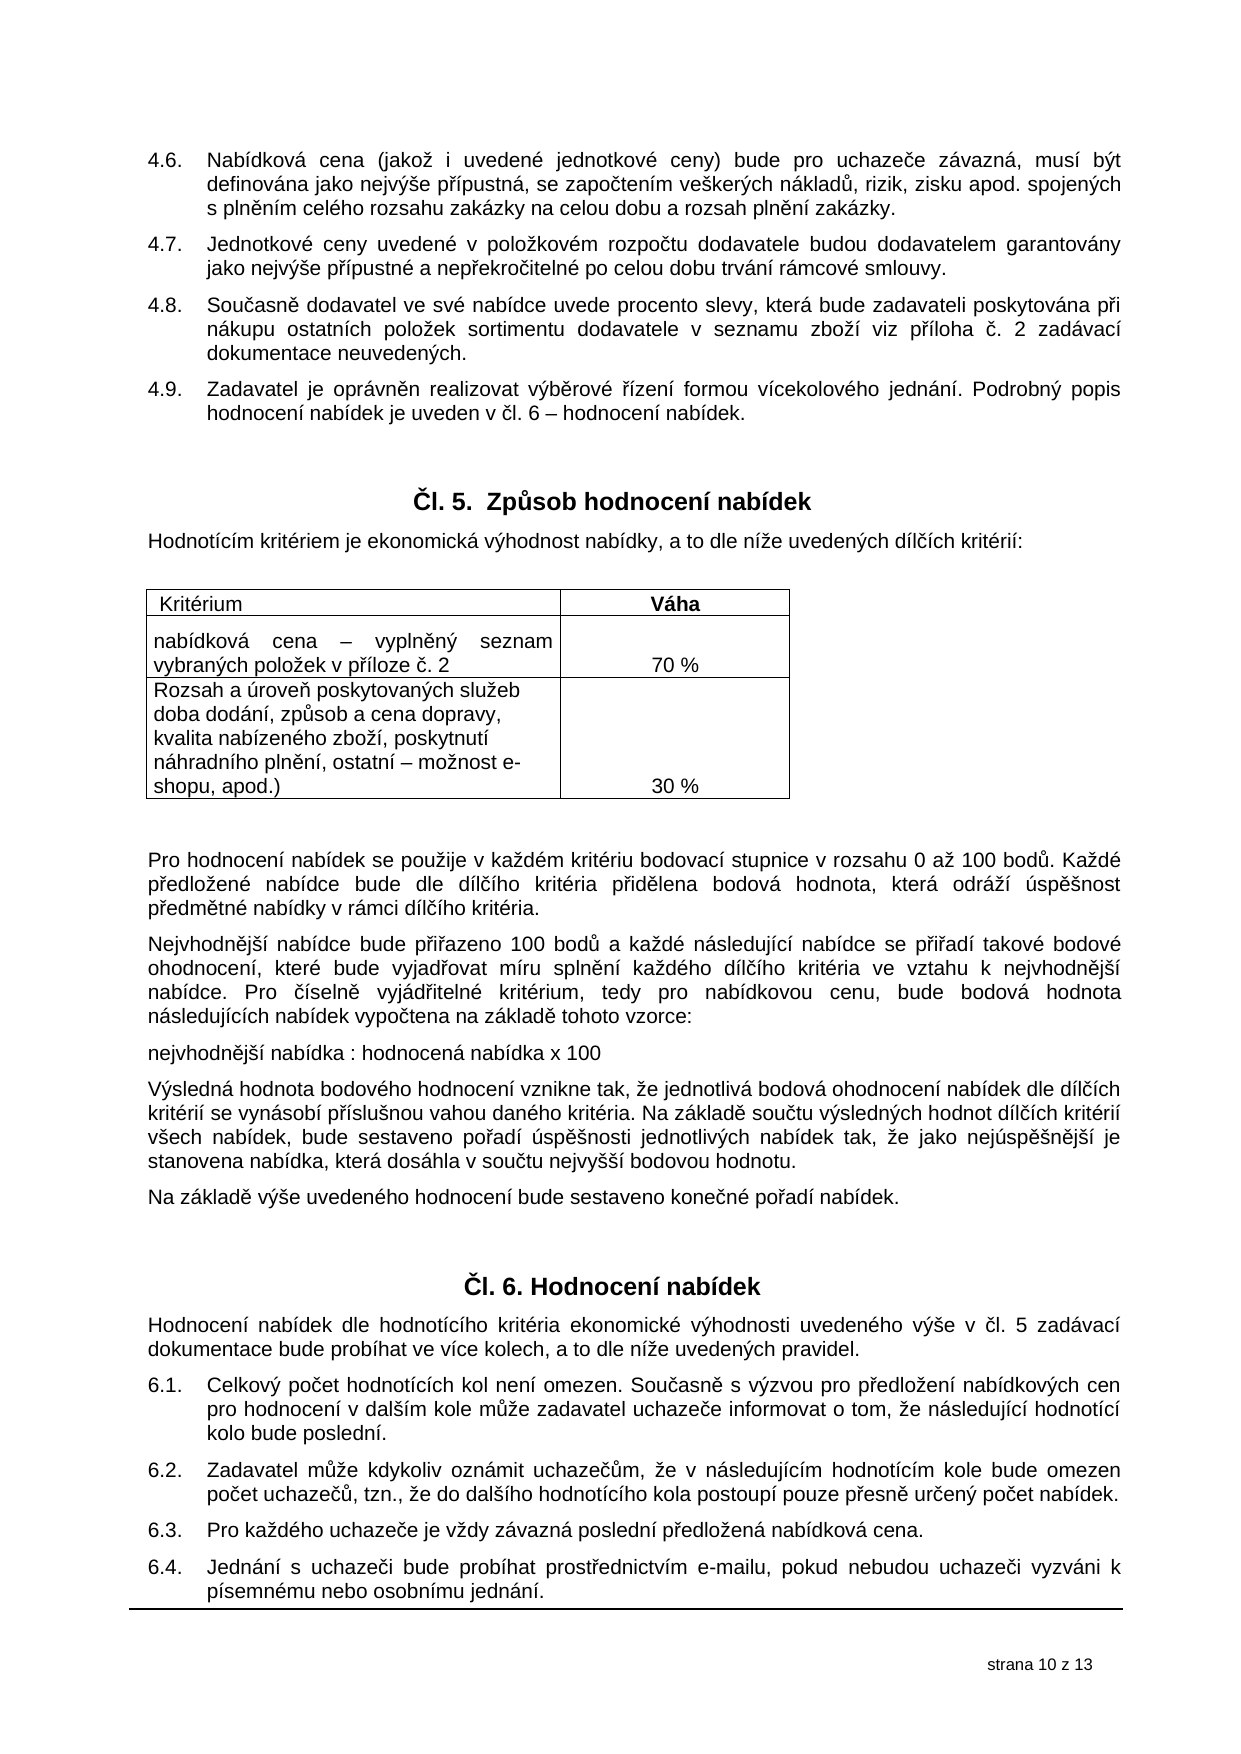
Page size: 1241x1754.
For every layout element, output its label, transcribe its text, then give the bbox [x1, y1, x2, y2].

text Hodnocení nabídek dle hodnotícího kritéria ekonomické výhodnosti uvedeného výše v čl. 5 zadávací dokumentace bude probíhat ve více kolech, a to dle níže uvedených pravidel. [148, 1313, 1122, 1361]
table_cell 70 % [561, 616, 789, 677]
text Jednání s uchazeči bude probíhat prostřednictvím e-mailu, pokud nebudou uchazeči vyzváni k písemnému nebo osobnímu jednání. [148, 1554, 1122, 1602]
text Pro každého uchazeče je vždy závazná poslední předložená nabídková cena. [148, 1518, 1122, 1542]
text Zadavatel může kdykoliv oznámit uchazečům, že v následujícím hodnotícím kole bude omezen počet uchazečů, tzn., že do dalšího hodnotícího kola postoupí pouze přesně určený počet nabídek. [148, 1458, 1122, 1506]
text nejvhodnější nabídka : hodnocená nabídka x 100 [148, 1040, 1122, 1064]
table_cell nabídková cena – vyplněný seznam vybraných položek v příloze č. 2 [147, 616, 560, 677]
table_header Váha [561, 590, 789, 615]
table_header Kritérium [147, 590, 560, 615]
text Jednotkové ceny uvedené v položkovém rozpočtu dodavatele budou dodavatelem garantovány jako nejvýše přípustné a nepřekročitelné po celou dobu trvání rámcové smlouvy. [148, 232, 1122, 280]
text Nejvhodnější nabídce bude přiřazeno 100 bodů a každé následující nabídce se přiřadí takové bodové ohodnocení, které bude vyjadřovat míru splnění každého dílčího kritéria ve vztahu k nejvhodnější nabídce. Pro číselně vyjádřitelné kritérium, tedy pro nabídkovou cenu, bude bodová hodnota následujících nabídek vypočtena na základě tohoto vzorce: [148, 932, 1122, 1028]
text Celkový počet hodnotících kol není omezen. Současně s výzvou pro předložení nabídkových cen pro hodnocení v dalším kole může zadavatel uchazeče informovat o tom, že následující hodnotící kolo bude poslední. [148, 1373, 1122, 1445]
table_cell 30 % [561, 678, 789, 798]
text Na základě výše uvedeného hodnocení bude sestaveno konečné pořadí nabídek. [148, 1185, 1122, 1209]
text Nabídková cena (jakož i uvedené jednotkové ceny) bude pro uchazeče závazná, musí být definována jako nejvýše přípustná, se započtením veškerých nákladů, rizik, zisku apod. spojených s plněním celého rozsahu zakázky na celou dobu a rozsah plnění zakázky. [148, 148, 1122, 219]
text Hodnotícím kritériem je ekonomická výhodnost nabídky, a to dle níže uvedených dílčích kritérií: [148, 528, 1122, 552]
text Současně dodavatel ve své nabídce uvede procento slevy, která bude zadavateli poskytována při nákupu ostatních položek sortimentu dodavatele v seznamu zboží viz příloha č. 2 zadávací dokumentace neuvedených. [148, 292, 1122, 364]
text Způsob hodnocení nabídek [102, 487, 1122, 516]
text Zadavatel je oprávněn realizovat výběrové řízení formou vícekolového jednání. Podrobný popis hodnocení nabídek je uveden v čl. 6 – hodnocení nabídek. [148, 377, 1122, 425]
text Pro hodnocení nabídek se použije v každém kritériu bodovací stupnice v rozsahu 0 až 100 bodů. Každé předložené nabídce bude dle dílčího kritéria přidělena bodová hodnota, která odráží úspěšnost předmětné nabídky v rámci dílčího kritéria. [148, 848, 1122, 919]
text Hodnocení nabídek [102, 1272, 1122, 1300]
table_cell Rozsah a úroveň poskytovaných služeb doba dodání, způsob a cena dopravy, kvalita nabízeného zboží, poskytnutí náhradního plnění, ostatní – možnost e-shopu, apod.) [147, 678, 560, 798]
text Výsledná hodnota bodového hodnocení vznikne tak, že jednotlivá bodová ohodnocení nabídek dle dílčích kritérií se vynásobí příslušnou vahou daného kritéria. Na základě součtu výsledných hodnot dílčích kritérií všech nabídek, bude sestaveno pořadí úspěšnosti jednotlivých nabídek tak, že jako nejúspěšnější je stanovena nabídka, která dosáhla v součtu nejvyšší bodovou hodnotu. [148, 1077, 1122, 1173]
